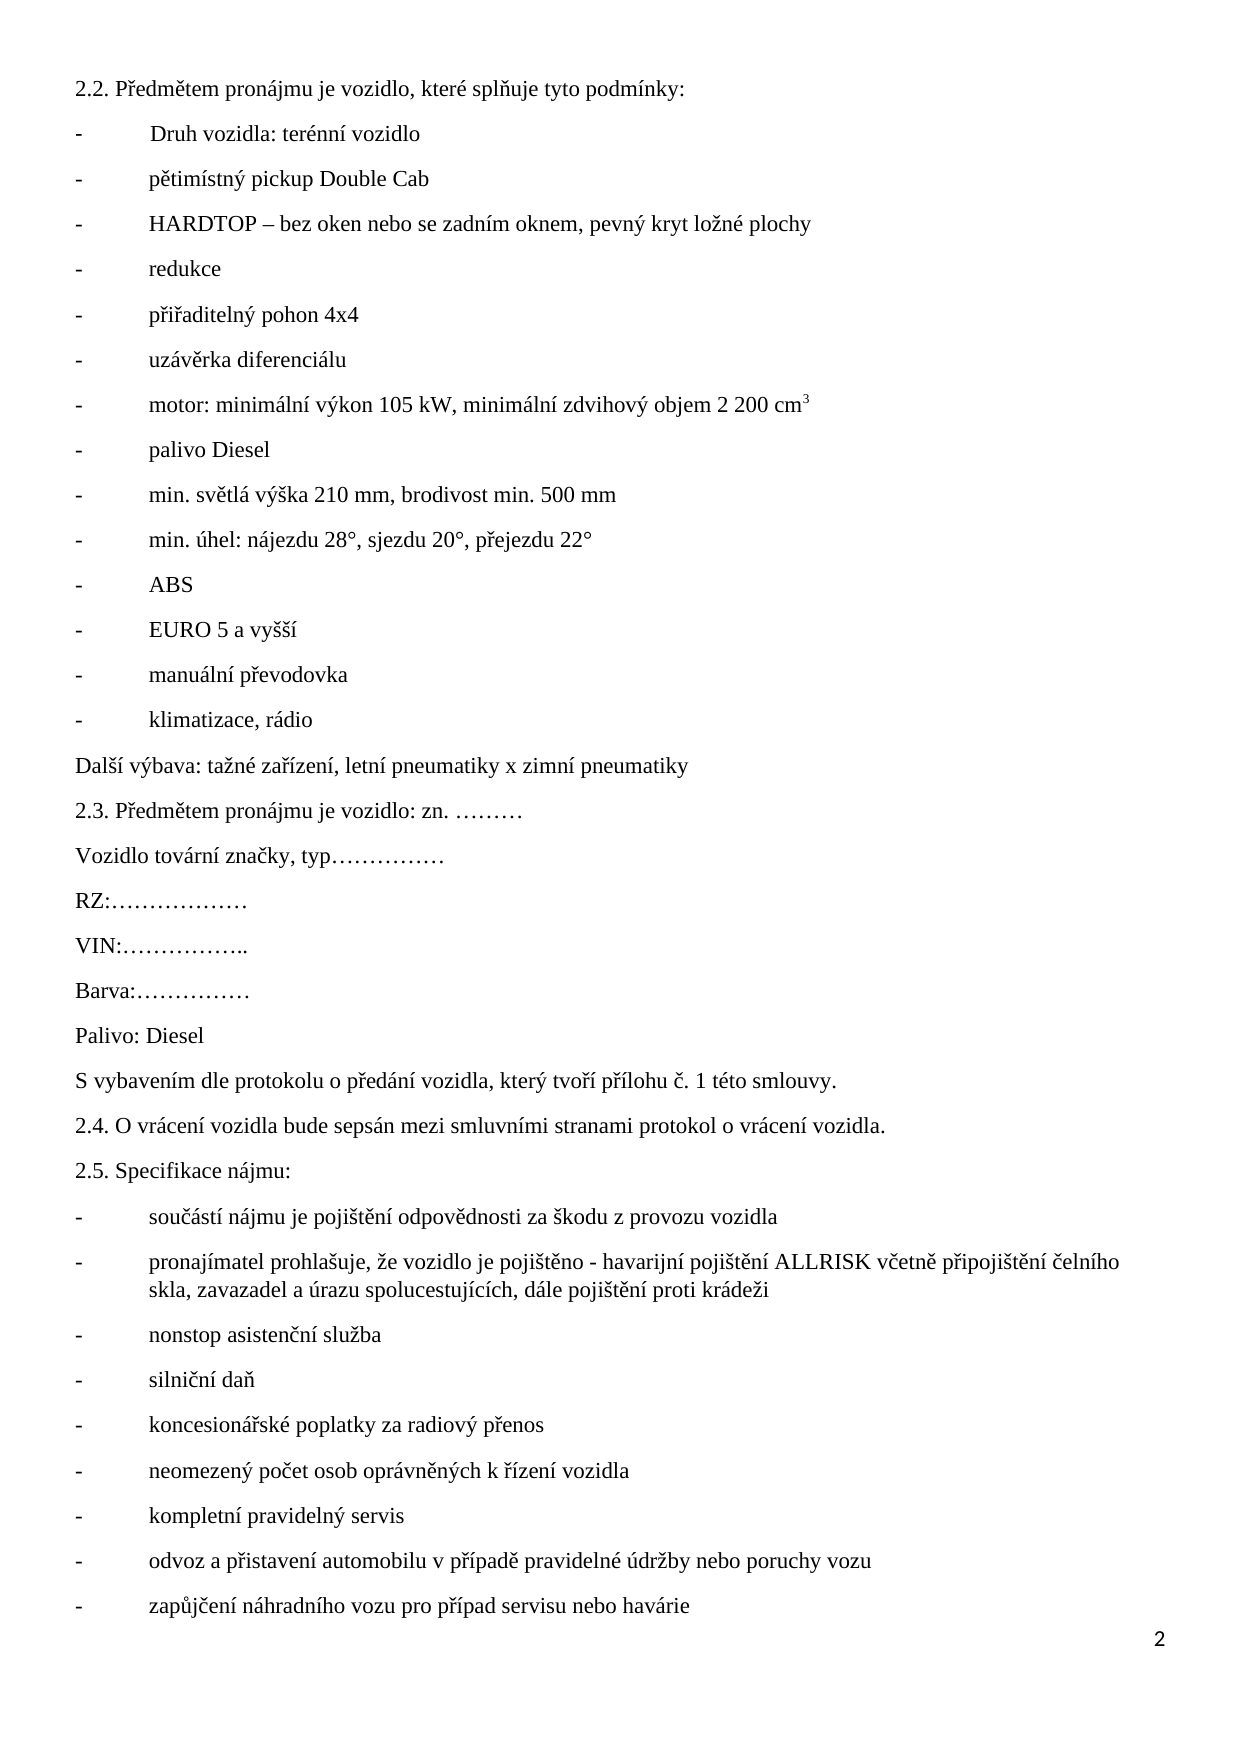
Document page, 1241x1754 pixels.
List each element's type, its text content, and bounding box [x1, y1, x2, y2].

text - uzávěrka diferenciálu [75, 346, 1165, 372]
text - palivo Diesel [75, 436, 1165, 462]
text 2.5. Specifikace nájmu: [75, 1158, 1165, 1184]
text Palivo: Diesel [75, 1022, 1165, 1049]
text - ABS [75, 571, 1165, 598]
text - kompletní pravidelný servis [75, 1502, 1165, 1528]
text S vybavením dle protokolu o předání vozidla, který tvoří přílohu č. 1 této smlouvy. [75, 1067, 1165, 1094]
text - přiřaditelný pohon 4x4 [75, 301, 1165, 327]
text - motor: minimální výkon 105 kW, minimální zdvihový objem 2 200 cm3 [75, 391, 1165, 417]
text - pronajímatel prohlašuje, že vozidlo je pojištěno - havarijní pojištění ALLRISK včetně připojištění čelního skla, zavazadel a úrazu spolucestujících, dále pojištění proti krádeži [75, 1248, 1165, 1303]
text - zapůjčení náhradního vozu pro případ servisu nebo havárie [75, 1592, 1165, 1618]
text - min. úhel: nájezdu 28°, sjezdu 20°, přejezdu 22° [75, 526, 1165, 552]
text RZ:……………… [75, 887, 1165, 913]
text Barva:…………… [75, 977, 1165, 1003]
text VIN:…………….. [75, 932, 1165, 958]
text - silniční daň [75, 1366, 1165, 1393]
text - EURO 5 a vyšší [75, 616, 1165, 643]
text - pětimístný pickup Double Cab [75, 165, 1165, 192]
text - nonstop asistenční služba [75, 1321, 1165, 1348]
text Další výbava: tažné zařízení, letní pneumatiky x zimní pneumatiky [75, 752, 1165, 778]
text Vozidlo tovární značky, typ…………… [75, 842, 1165, 868]
text 2.3. Předmětem pronájmu je vozidlo: zn. ……… [75, 797, 1165, 823]
text - neomezený počet osob oprávněných k řízení vozidla [75, 1457, 1165, 1483]
text - redukce [75, 256, 1165, 282]
text - min. světlá výška 210 mm, brodivost min. 500 mm [75, 481, 1165, 507]
list Druh vozidla: terénní vozidlo [75, 120, 1165, 147]
text - klimatizace, rádio [75, 707, 1165, 733]
text 2.4. O vrácení vozidla bude sepsán mezi smluvními stranami protokol o vrácení vozidla. [75, 1112, 1165, 1139]
text - koncesionářské poplatky za radiový přenos [75, 1412, 1165, 1438]
text - manuální převodovka [75, 661, 1165, 688]
text 2.2. Předmětem pronájmu je vozidlo, které splňuje tyto podmínky: [75, 75, 1165, 101]
text - HARDTOP – bez oken nebo se zadním oknem, pevný kryt ložné plochy [75, 210, 1165, 237]
text - odvoz a přistavení automobilu v případě pravidelné údržby nebo poruchy vozu [75, 1547, 1165, 1573]
text - součástí nájmu je pojištění odpovědnosti za škodu z provozu vozidla [75, 1203, 1165, 1229]
